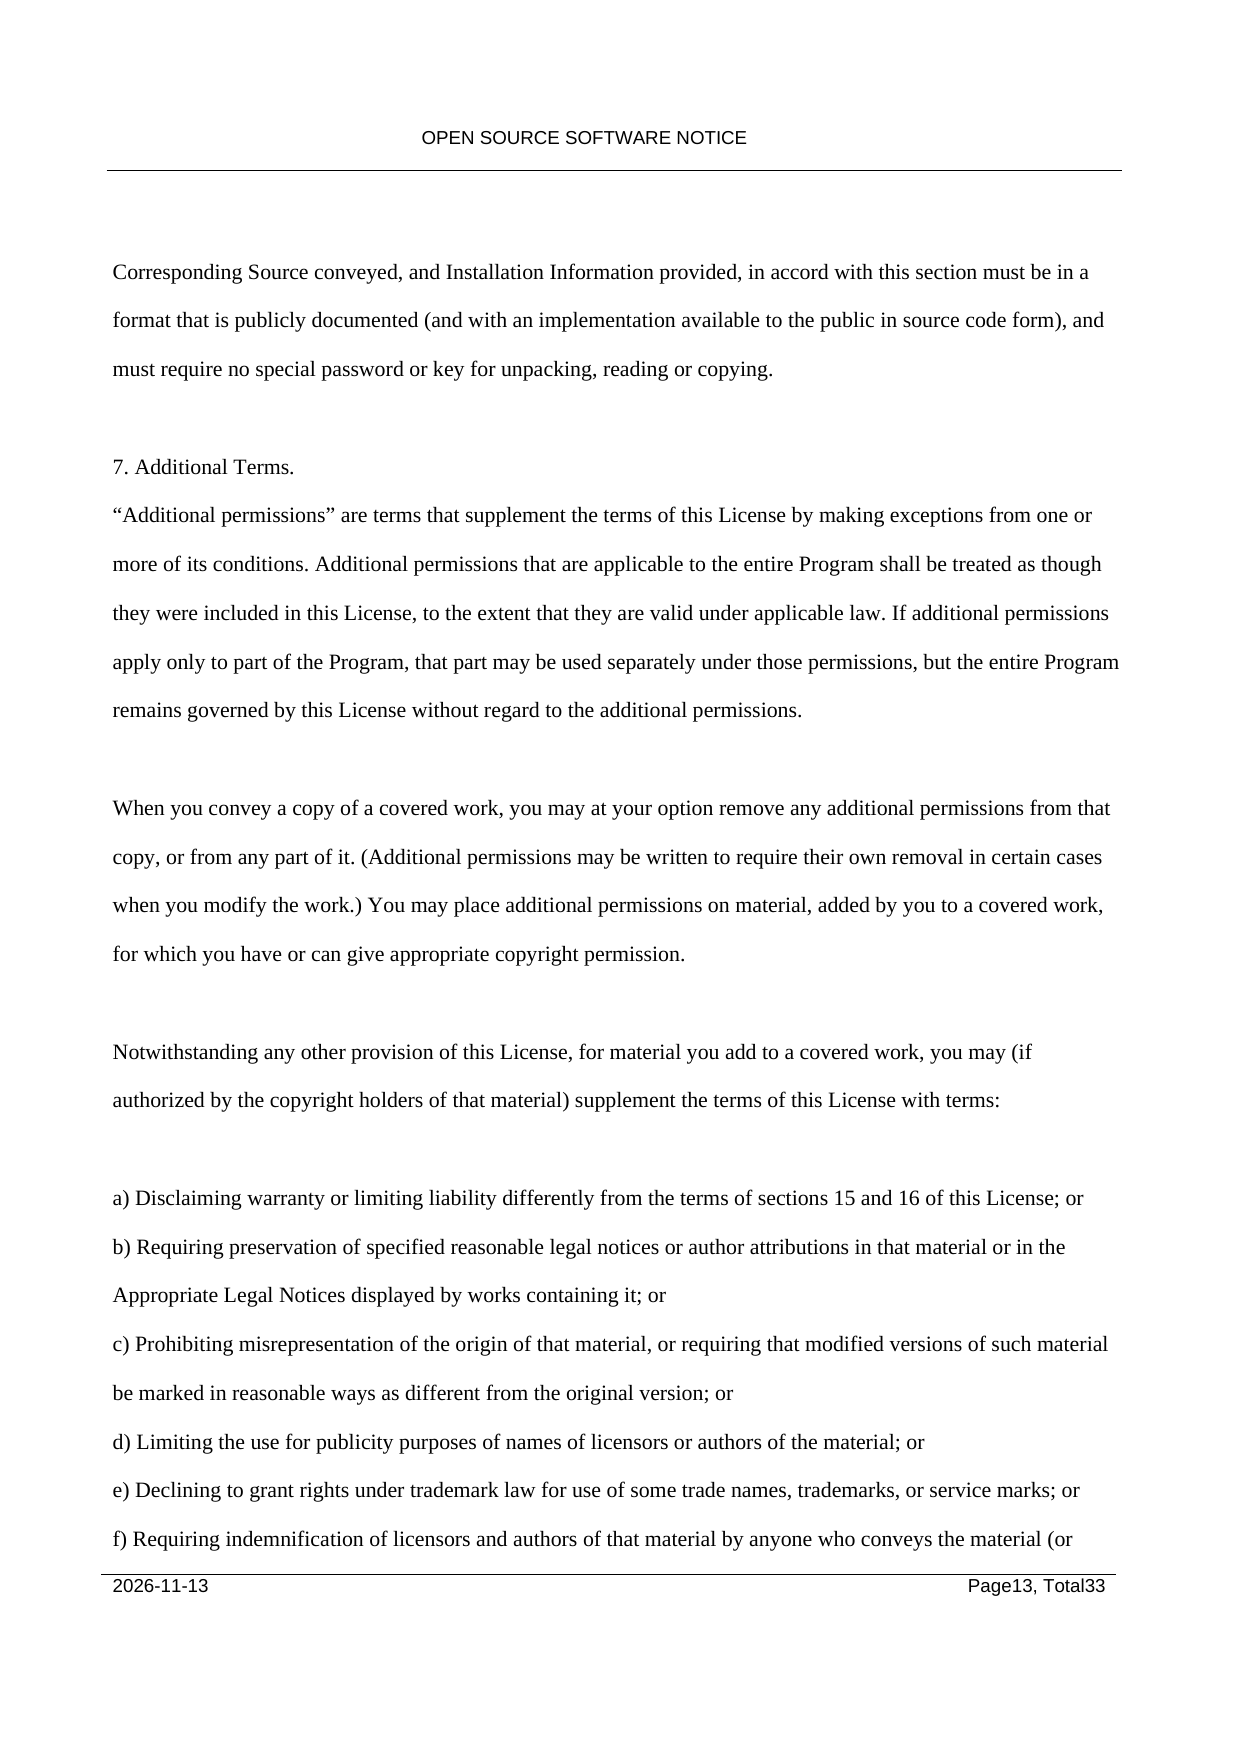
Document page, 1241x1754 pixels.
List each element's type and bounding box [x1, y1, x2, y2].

text [112, 206, 1128, 1555]
